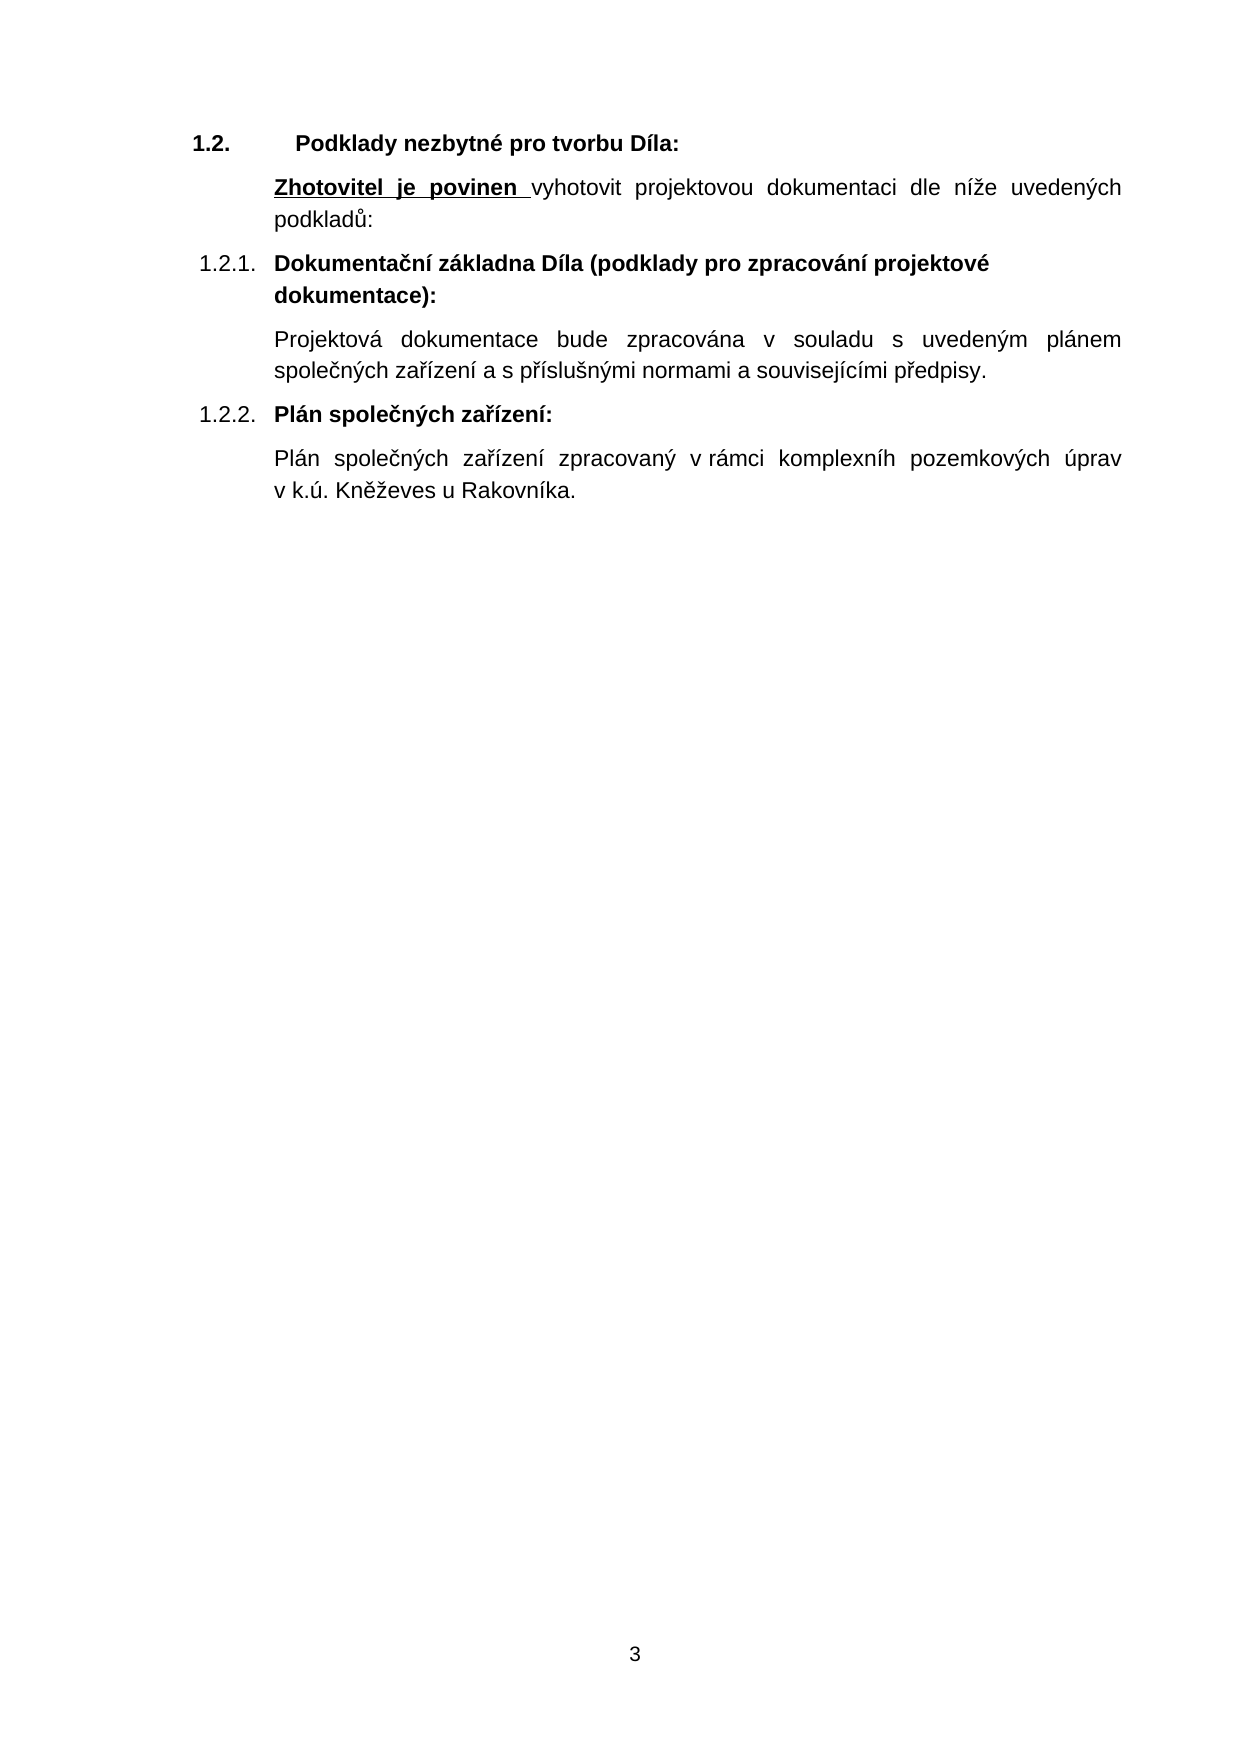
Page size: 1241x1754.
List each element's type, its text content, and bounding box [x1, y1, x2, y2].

list Projektová dokumentace bude zpracována v souladu s uvedeným plánem společných zařízení a s příslušnými normami a souvisejícími předpisy. [274, 326, 1122, 383]
list Plán společných zařízení: [199, 401, 1122, 428]
list Plán společných zařízení zpracovaný v rámci komplexníh pozemkových úprav v k.ú. Kněževes u Rakovníka. [274, 445, 1122, 503]
list Zhotovitel je povinen vyhotovit projektovou dokumentaci dle níže uvedených podkladů: [274, 174, 1122, 232]
list Podklady nezbytné pro tvorbu Díla: [192, 130, 1122, 157]
list Dokumentační základna Díla (podklady pro zpracování projektové dokumentace): [199, 250, 1122, 308]
